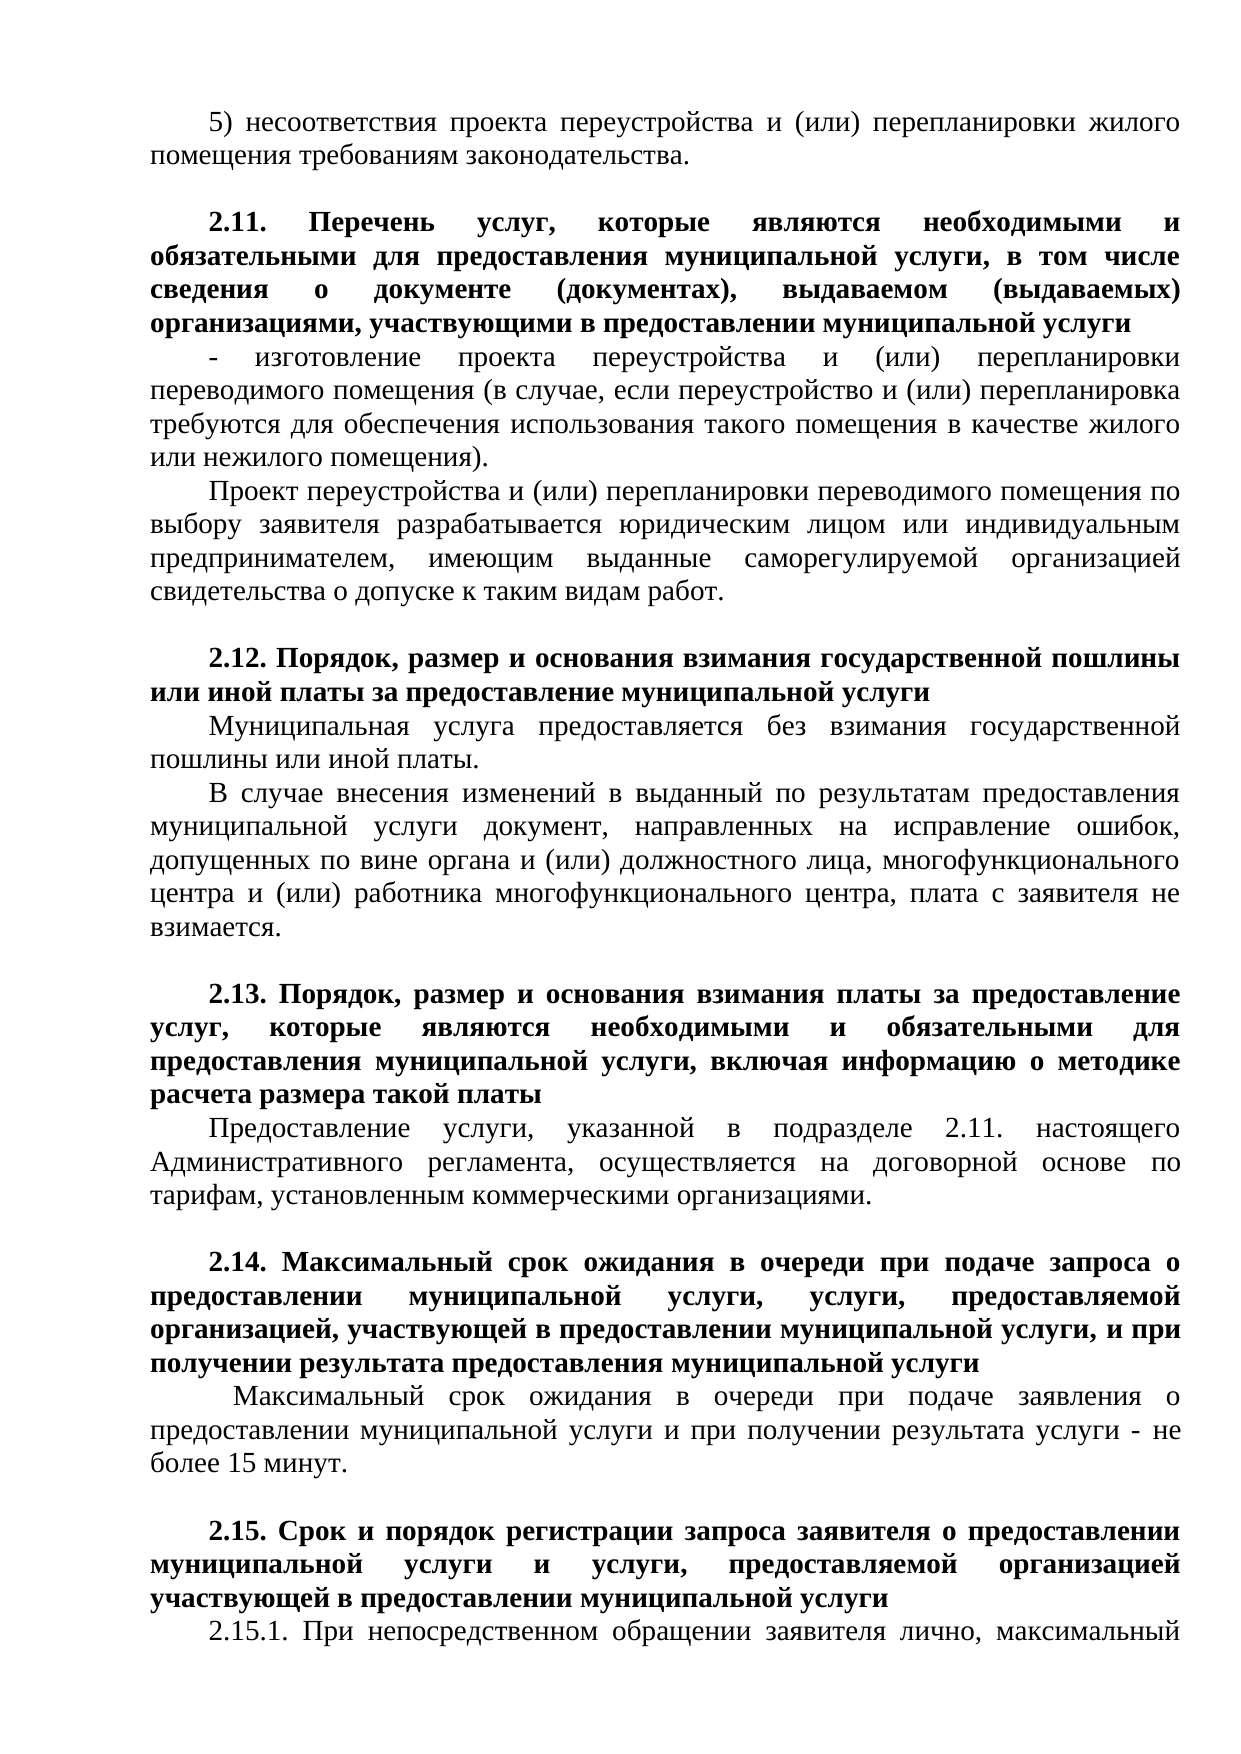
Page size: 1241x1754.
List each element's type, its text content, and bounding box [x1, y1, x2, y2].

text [150, 1613, 1181, 1647]
text В случае внесения изменений в выданный по результатам предоставления муниципальной услуги документ, направленных на исправление ошибок, допущенных по вине органа и (или) должностного лица, многофункционального центра и (или) работника многофункционального центра, плата с заявителя не взимается. [150, 775, 1181, 942]
text 2.15. Срок и порядок регистрации запроса заявителя о предоставлении муниципальной услуги и услуги, предоставляемой организацией участвующей в предоставлении муниципальной услуги [150, 1513, 1181, 1613]
text Предоставление услуги, указанной в подразделе 2.11. настоящего Административного регламента, осуществляется на договорной основе по тарифам, установленным коммерческими организациями. [150, 1110, 1181, 1211]
text Проект переустройства и (или) перепланировки переводимого помещения по выбору заявителя разрабатывается юридическим лицом или индивидуальным предпринимателем, имеющим выданные саморегулируемой организацией свидетельства о допуске к таким видам работ. [150, 473, 1181, 607]
text 2.14. Максимальный срок ожидания в очереди при подаче запроса о предоставлении муниципальной услуги, услуги, предоставляемой организацией, участвующей в предоставлении муниципальной услуги, и при получении результата предоставления муниципальной услуги [150, 1244, 1181, 1378]
text Муниципальная услуга предоставляется без взимания государственной пошлины или иной платы. [150, 708, 1181, 775]
text 2.11. Перечень услуг, которые являются необходимыми и обязательными для предоставления муниципальной услуги, в том числе сведения о документе (документах), выдаваемом (выдаваемых) организациями, участвующими в предоставлении муниципальной услуги [150, 204, 1181, 339]
text 2.13. Порядок, размер и основания взимания платы за предоставление услуг, которые являются необходимыми и обязательными для предоставления муниципальной услуги, включая информацию о методике расчета размера такой платы [150, 976, 1181, 1110]
text Максимальный срок ожидания в очереди при подаче заявления о предоставлении муниципальной услуги и при получении результата услуги - не более 15 минут. [150, 1378, 1181, 1479]
text 5) несоответствия проекта переустройства и (или) перепланировки жилого помещения требованиям законодательства. [150, 104, 1181, 171]
text - изготовление проекта переустройства и (или) перепланировки переводимого помещения (в случае, если переустройство и (или) перепланировка требуются для обеспечения использования такого помещения в качестве жилого или нежилого помещения). [150, 339, 1181, 473]
text 2.12. Порядок, размер и основания взимания государственной пошлины или иной платы за предоставление муниципальной услуги [150, 641, 1181, 708]
